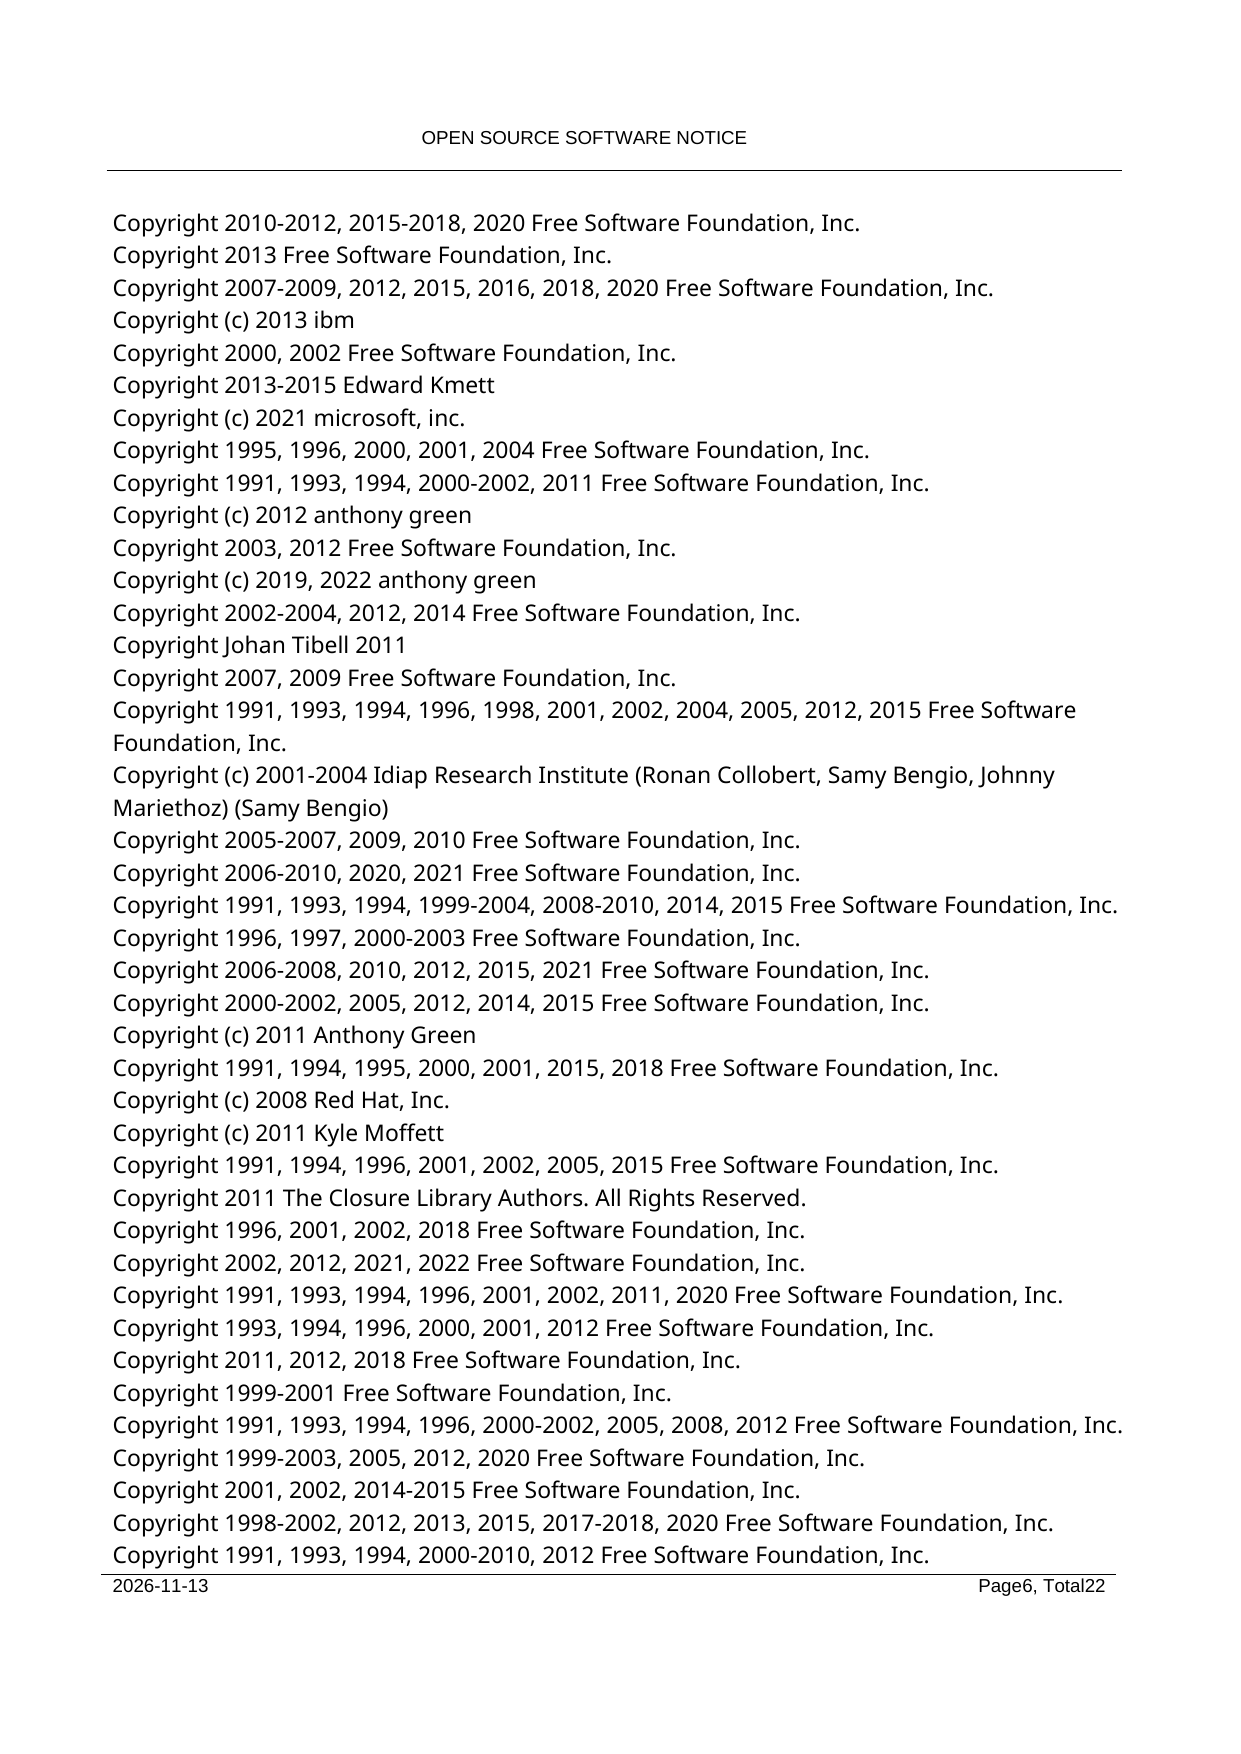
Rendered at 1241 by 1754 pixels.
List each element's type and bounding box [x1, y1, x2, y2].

text [112, 206, 1128, 1571]
